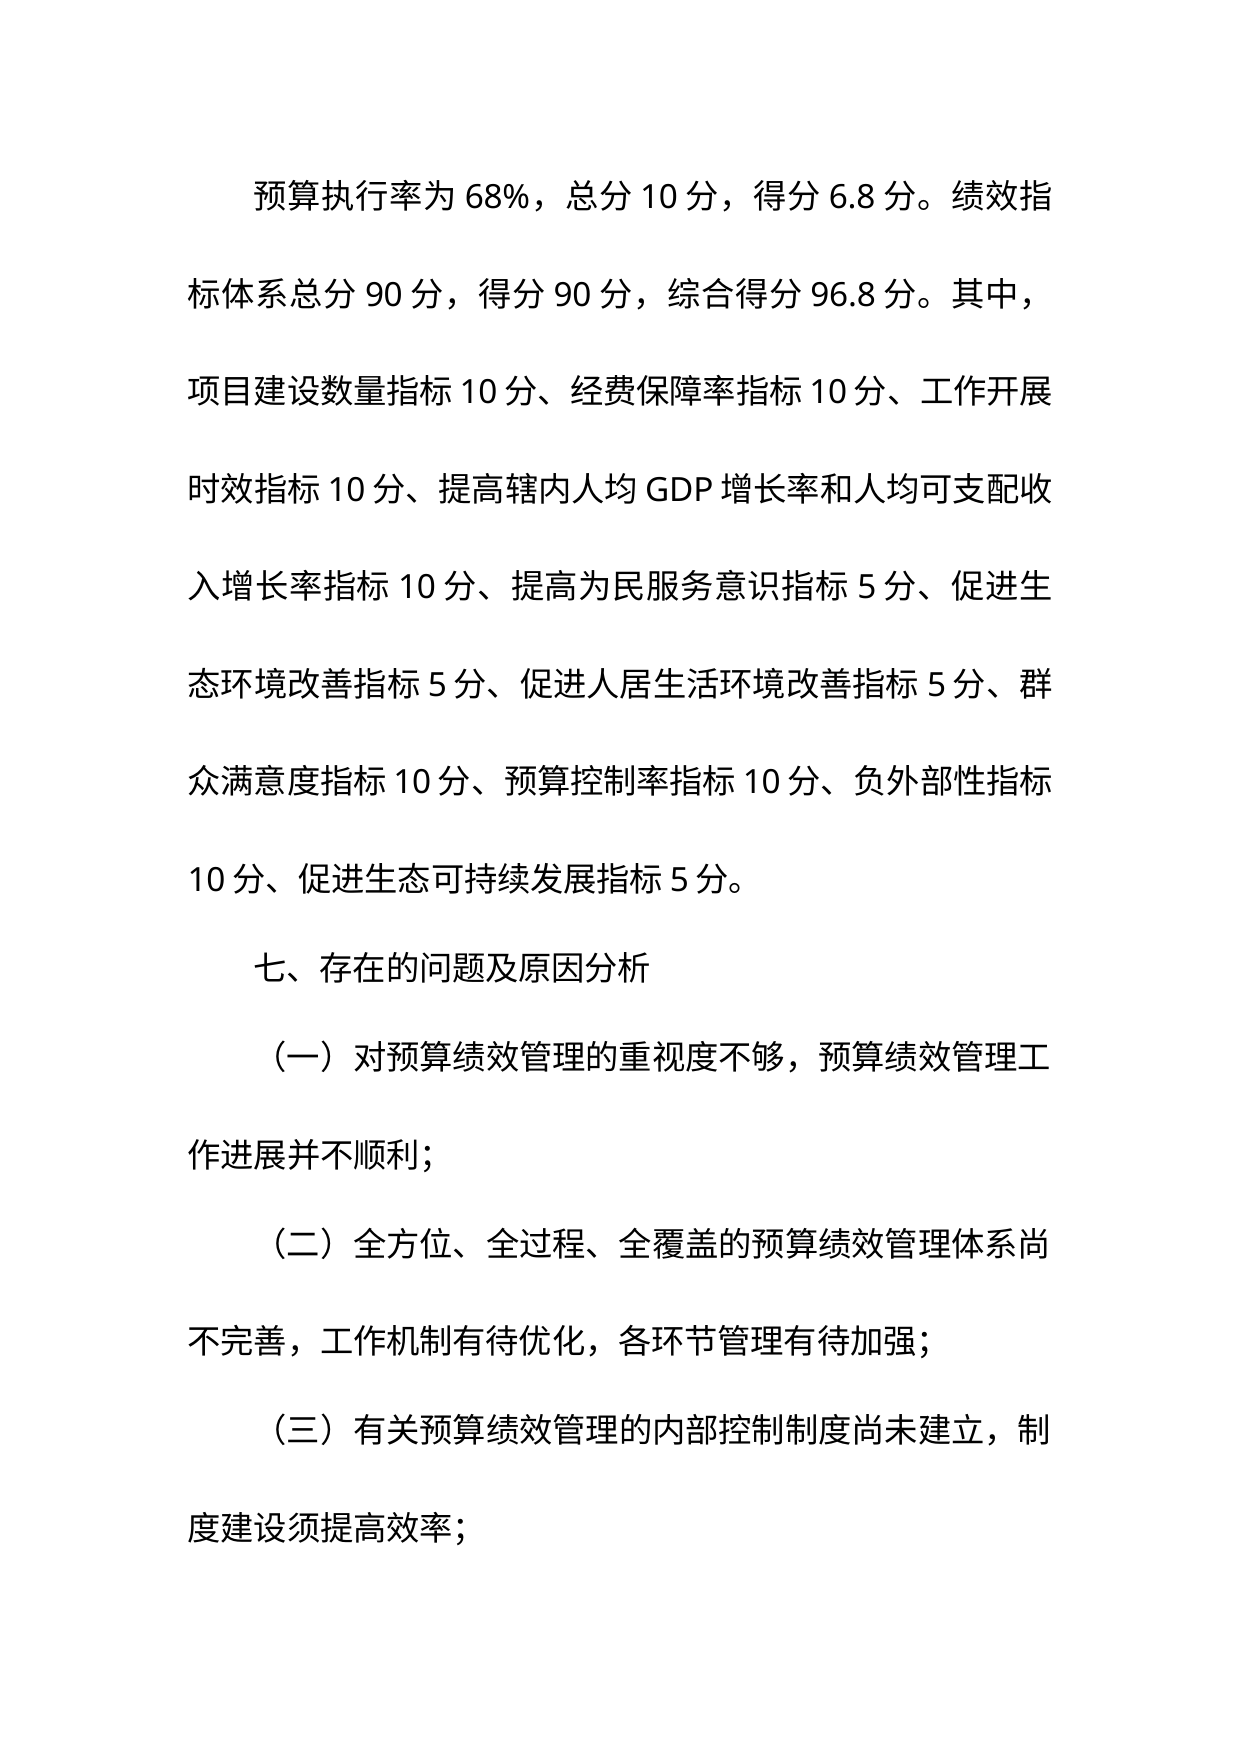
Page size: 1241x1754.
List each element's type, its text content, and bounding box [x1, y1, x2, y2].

list 七、存在的问题及原因分析 [187, 934, 1053, 999]
text （二）全方位、全过程、全覆盖的预算绩效管理体系尚不完善，工作机制有待优化，各环节管理有待加强； [187, 1209, 1053, 1372]
list 预算执行率为68%，总分10分，得分6.8分。绩效指标体系总分90分，得分90分，综合得分96.8分。其中，项目建设数量指标10分、经费保障率指标10分、工作开展时效指标10分、提高辖内人均GDP增长率和人均可支配收入增长率指标10分、提高为民服务意识指标5分、促进生态环境改善指标5分、促进人居生活环境改善指标5分、群众满意度指标10分、预算控制率指标10分、负外部性指标10分、促进生态可持续发展指标5分。 [187, 162, 1053, 909]
text （一）对预算绩效管理的重视度不够，预算绩效管理工作进展并不顺利； [187, 1023, 1053, 1185]
text （三）有关预算绩效管理的内部控制制度尚未建立，制度建设须提高效率； [187, 1396, 1053, 1558]
